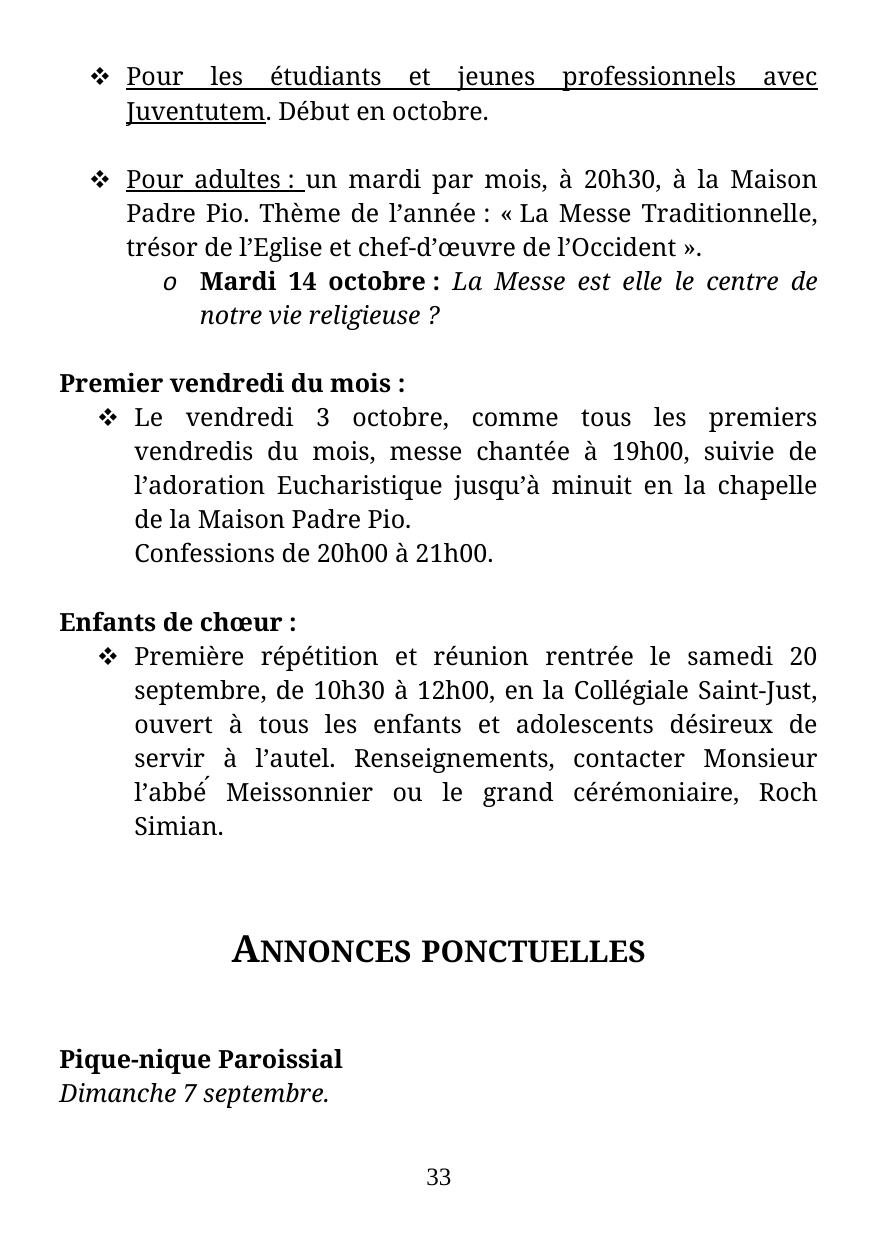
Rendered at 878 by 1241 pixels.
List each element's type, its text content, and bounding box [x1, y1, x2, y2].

text Confessions de 20h00 à 21h00. [59, 536, 818, 570]
text Annonces ponctuelles [59, 922, 818, 973]
text Dimanche 7 septembre. [59, 1075, 818, 1109]
list Le vendredi 3 octobre, comme tous les premiers vendredis du mois, messe chantée à 19h00, suivie de l’adoration Eucharistique jusqu’à minuit en la chapelle de la Maison Padre Pio. [97, 400, 818, 536]
list Pour adultes : un mardi par mois, à 20h30, à la Maison Padre Pio. Thème de l’année : « La Messe Traditionnelle, trésor de l’Eglise et chef-d’œuvre de l’Occident ». [89, 161, 818, 263]
text Premier vendredi du mois : [59, 366, 818, 400]
text Enfants de chœur : [59, 604, 818, 638]
list Pour les étudiants et jeunes professionnels avec Juventutem. Début en octobre. [89, 59, 818, 127]
text Pique-nique Paroissial [59, 1041, 818, 1075]
list Mardi 14 octobre : La Messe est elle le centre de notre vie religieuse ? [162, 263, 818, 332]
list Première répétition et réunion rentrée le samedi 20 septembre, de 10h30 à 12h00, en la Collégiale Saint-Just, ouvert à tous les enfants et adolescents désireux de servir à l’autel. Renseignements, contacter Monsieur l’abbé́ Meissonnier ou le grand cérémoniaire, Roch Simian. [97, 638, 818, 843]
